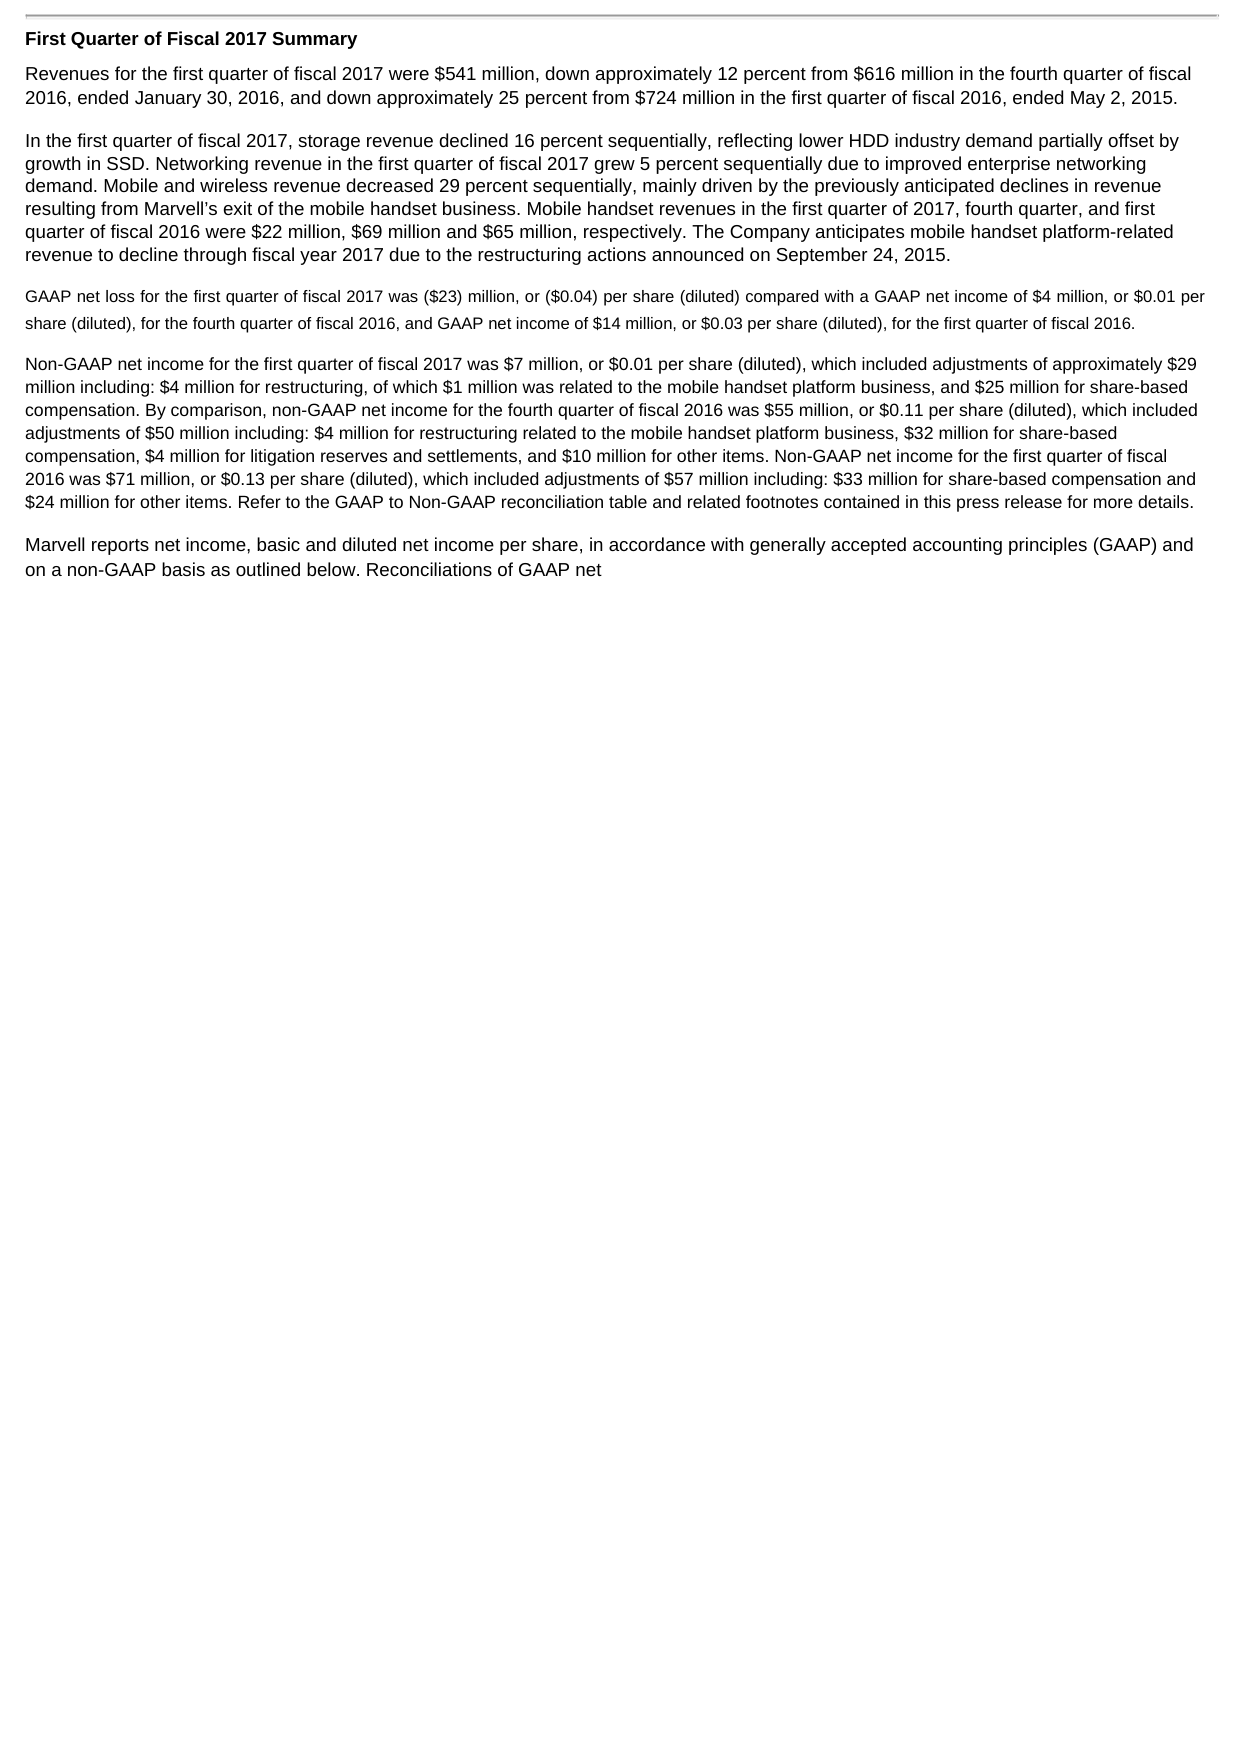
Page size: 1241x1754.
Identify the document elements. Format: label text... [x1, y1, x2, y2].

picture [23, 14, 1220, 21]
text Revenues for the first quarter of fiscal 2017 were $541 million, down approximately 12 percent from $616 million in the fourth quarter of fiscal 2016, ended January 30, 2016, and down approximately 25 percent from $724 million in the first quarter of fiscal 2016, ended May 2, 2015. [25, 62, 1203, 109]
text In the first quarter of fiscal 2017, storage revenue declined 16 percent sequentially, reflecting lower HDD industry demand partially offset by growth in SSD. Networking revenue in the first quarter of fiscal 2017 grew 5 percent sequentially due to improved enterprise networking demand. Mobile and wireless revenue decreased 29 percent sequentially, mainly driven by the previously anticipated declines in revenue resulting from Marvell’s exit of the mobile handset business. Mobile handset revenues in the first quarter of 2017, fourth quarter, and first quarter of fiscal 2016 were $22 million, $69 million and $65 million, respectively. The Company anticipates mobile handset platform-related revenue to decline through fiscal year 2017 due to the restructuring actions announced on September 24, 2015. [25, 129, 1215, 265]
text GAAP net loss for the first quarter of fiscal 2017 was ($23) million, or ($0.04) per share (diluted) compared with a GAAP net income of $4 million, or $0.01 per share (diluted), for the fourth quarter of fiscal 2016, and GAAP net income of $14 million, or $0.03 per share (diluted), for the first quarter of fiscal 2016. [25, 287, 1209, 333]
text Non-GAAP net income for the first quarter of fiscal 2017 was $7 million, or $0.01 per share (diluted), which included adjustments of approximately $29 million including: $4 million for restructuring, of which $1 million was related to the mobile handset platform business, and $25 million for share-based compensation. By comparison, non-GAAP net income for the fourth quarter of fiscal 2016 was $55 million, or $0.11 per share (diluted), which included adjustments of $50 million including: $4 million for restructuring related to the mobile handset platform business, $32 million for share-based compensation, $4 million for litigation reserves and settlements, and $10 million for other items. Non-GAAP net income for the first quarter of fiscal 2016 was $71 million, or $0.13 per share (diluted), which included adjustments of $57 million including: $33 million for share-based compensation and $24 million for other items. Refer to the GAAP to Non-GAAP reconciliation table and related footnotes contained in this press release for more details. [25, 354, 1207, 512]
text First Quarter of Fiscal 2017 Summary [25, 28, 1215, 50]
text Marvell reports net income, basic and diluted net income per share, in accordance with generally accepted accounting principles (GAAP) and on a non-GAAP basis as outlined below. Reconciliations of GAAP net [25, 533, 1215, 580]
